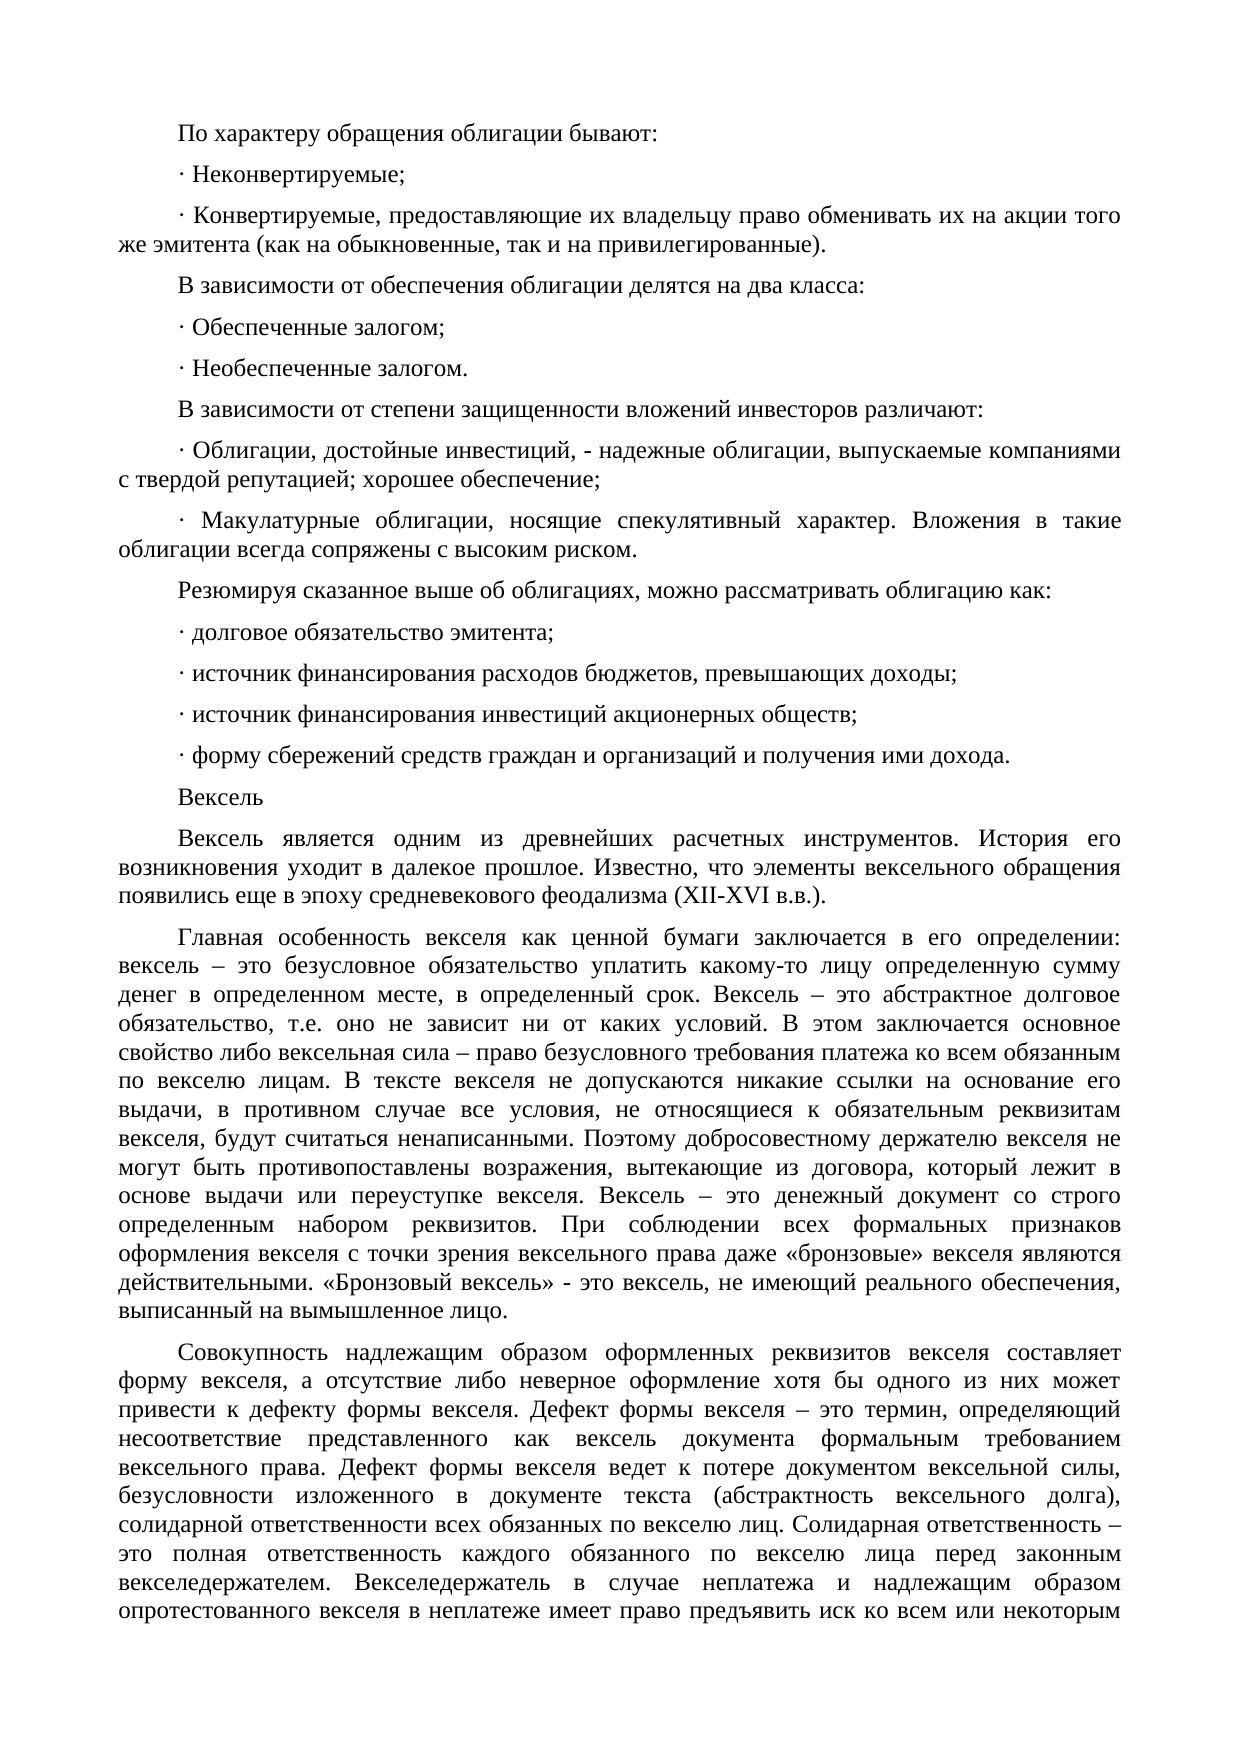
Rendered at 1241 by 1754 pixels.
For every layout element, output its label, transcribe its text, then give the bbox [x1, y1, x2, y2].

text · источник финансирования расходов бюджетов, превышающих доходы; [118, 658, 1122, 687]
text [118, 1337, 1122, 1624]
text · Макулатурные облигации, носящие спекулятивный характер. Вложения в такие облигации всегда сопряжены с высоким риском. [118, 506, 1122, 563]
text · Необеспеченные залогом. [118, 353, 1122, 382]
text Главная особенность векселя как ценной бумаги заключается в его определении: вексель – это безусловное обязательство уплатить какому-то лицу определенную сумму денег в определенном месте, в определенный срок. Вексель – это абстрактное долговое обязательство, т.е. оно не зависит ни от каких условий. В этом заключается основное свойство либо вексельная сила – право безусловного требования платежа ко всем обязанным по векселю лицам. В тексте векселя не допускаются никакие ссылки на основание его выдачи, в противном случае все условия, не относящиеся к обязательным реквизитам векселя, будут считаться ненаписанными. Поэтому добросовестному держателю векселя не могут быть противопоставлены возражения, вытекающие из договора, который лежит в основе выдачи или переуступке векселя. Вексель – это денежный документ со строго определенным набором реквизитов. При соблюдении всех формальных признаков оформления векселя с точки зрения вексельного права даже «бронзовые» векселя являются действительными. «Бронзовый вексель» - это вексель, не имеющий реального обеспечения, выписанный на вымышленное лицо. [118, 922, 1122, 1324]
text · долговое обязательство эмитента; [118, 617, 1122, 646]
text В зависимости от обеспечения облигации делятся на два класса: [118, 271, 1122, 299]
text · источник финансирования инвестиций акционерных обществ; [118, 699, 1122, 728]
text · форму сбережений средств граждан и организаций и получения ими дохода. [118, 741, 1122, 769]
text · Конвертируемые, предоставляющие их владельцу право обменивать их на акции того же эмитента (как на обыкновенные, так и на привилегированные). [118, 201, 1122, 258]
text Резюмируя сказанное выше об облигациях, можно рассматривать облигацию как: [118, 576, 1122, 604]
text В зависимости от степени защищенности вложений инвесторов различают: [118, 394, 1122, 423]
text · Облигации, достойные инвестиций, - надежные облигации, выпускаемые компаниями с твердой репутацией; хорошее обеспечение; [118, 436, 1122, 493]
text По характеру обращения облигации бывают: [118, 118, 1122, 147]
text Вексель является одним из древнейших расчетных инструментов. История его возникновения уходит в далекое прошлое. Известно, что элементы вексельного обращения появились еще в эпоху средневекового феодализма (XII-XVI в.в.). [118, 823, 1122, 909]
text · Обеспеченные залогом; [118, 312, 1122, 341]
text · Неконвертируемые; [118, 159, 1122, 188]
text Вексель [118, 782, 1122, 811]
